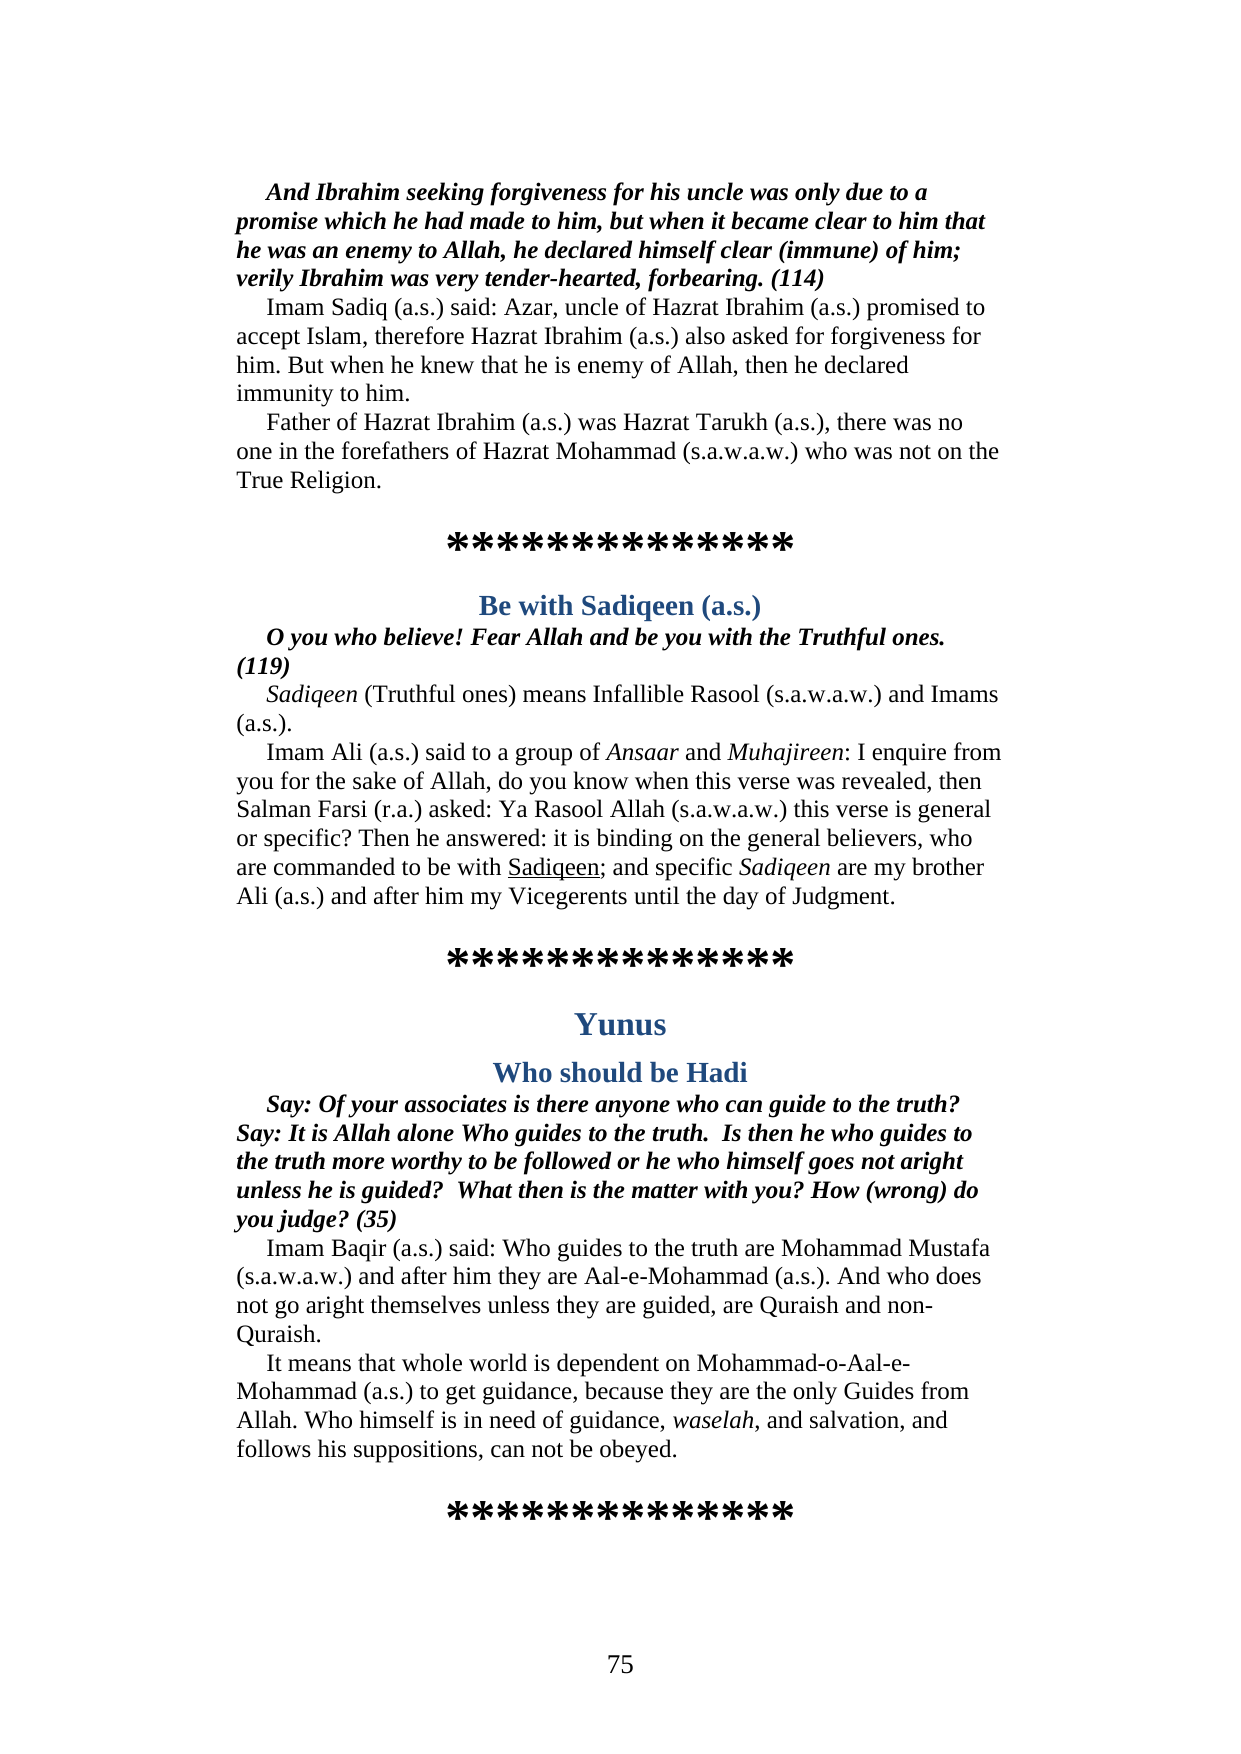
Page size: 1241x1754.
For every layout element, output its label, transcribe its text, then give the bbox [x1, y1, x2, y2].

text O you who believe! Fear Allah and be you with the Truthful ones. (119) [236, 622, 1004, 679]
text Say: Of your associates is there anyone who can guide to the truth? Say: It is Allah alone Who guides to the truth. Is then he who guides to the truth more worthy to be followed or he who himself goes not aright unless he is guided? What then is the matter with you? How (wrong) do you judge? (35) [236, 1089, 1004, 1233]
text It means that whole world is dependent on Mohammad-o-Aal-e-Mohammad (a.s.) to get guidance, because they are the only Guides from Allah. Who himself is in need of guidance, waselah, and salvation, and follows his suppositions, can not be obeyed. [236, 1348, 1004, 1463]
text ************** [236, 518, 1004, 576]
subtitle Yunus [236, 1004, 1004, 1043]
subtitle Who should be Hadi [236, 1055, 1004, 1089]
text Sadiqeen (Truthful ones) means Infallible Rasool (s.a.w.a.w.) and Imams (a.s.). [236, 679, 1004, 737]
text And Ibrahim seeking forgiveness for his uncle was only due to a promise which he had made to him, but when it became clear to him that he was an enemy to Allah, he declared himself clear (immune) of him; verily Ibrahim was very tender-hearted, forbearing. (114) [236, 177, 1004, 292]
text Imam Sadiq (a.s.) said: Azar, uncle of Hazrat Ibrahim (a.s.) promised to accept Islam, therefore Hazrat Ibrahim (a.s.) also asked for forgiveness for him. But when he knew that he is enemy of Allah, then he declared immunity to him. [236, 292, 1004, 407]
subtitle Be with Sadiqeen (a.s.) [236, 588, 1004, 622]
text Imam Ali (a.s.) said to a group of Ansaar and Muhajireen: I enquire from you for the sake of Allah, do you know when this verse was revealed, then Salman Farsi (r.a.) asked: Ya Rasool Allah (s.a.w.a.w.) this verse is general or specific? Then he answered: it is binding on the general believers, who are commanded to be with Sadiqeen; and specific Sadiqeen are my brother Ali (a.s.) and after him my Vicegerents until the day of Judgment. [236, 737, 1004, 909]
text Imam Baqir (a.s.) said: Who guides to the truth are Mohammad Mustafa (s.a.w.a.w.) and after him they are Aal-e-Mohammad (a.s.). And who does not go aright themselves unless they are guided, are Quraish and non-Quraish. [236, 1233, 1004, 1348]
text ************** [236, 934, 1004, 992]
text Father of Hazrat Ibrahim (a.s.) was Hazrat Tarukh (a.s.), there was no one in the forefathers of Hazrat Mohammad (s.a.w.a.w.) who was not on the True Religion. [236, 407, 1004, 493]
text ************** [236, 1488, 1004, 1545]
